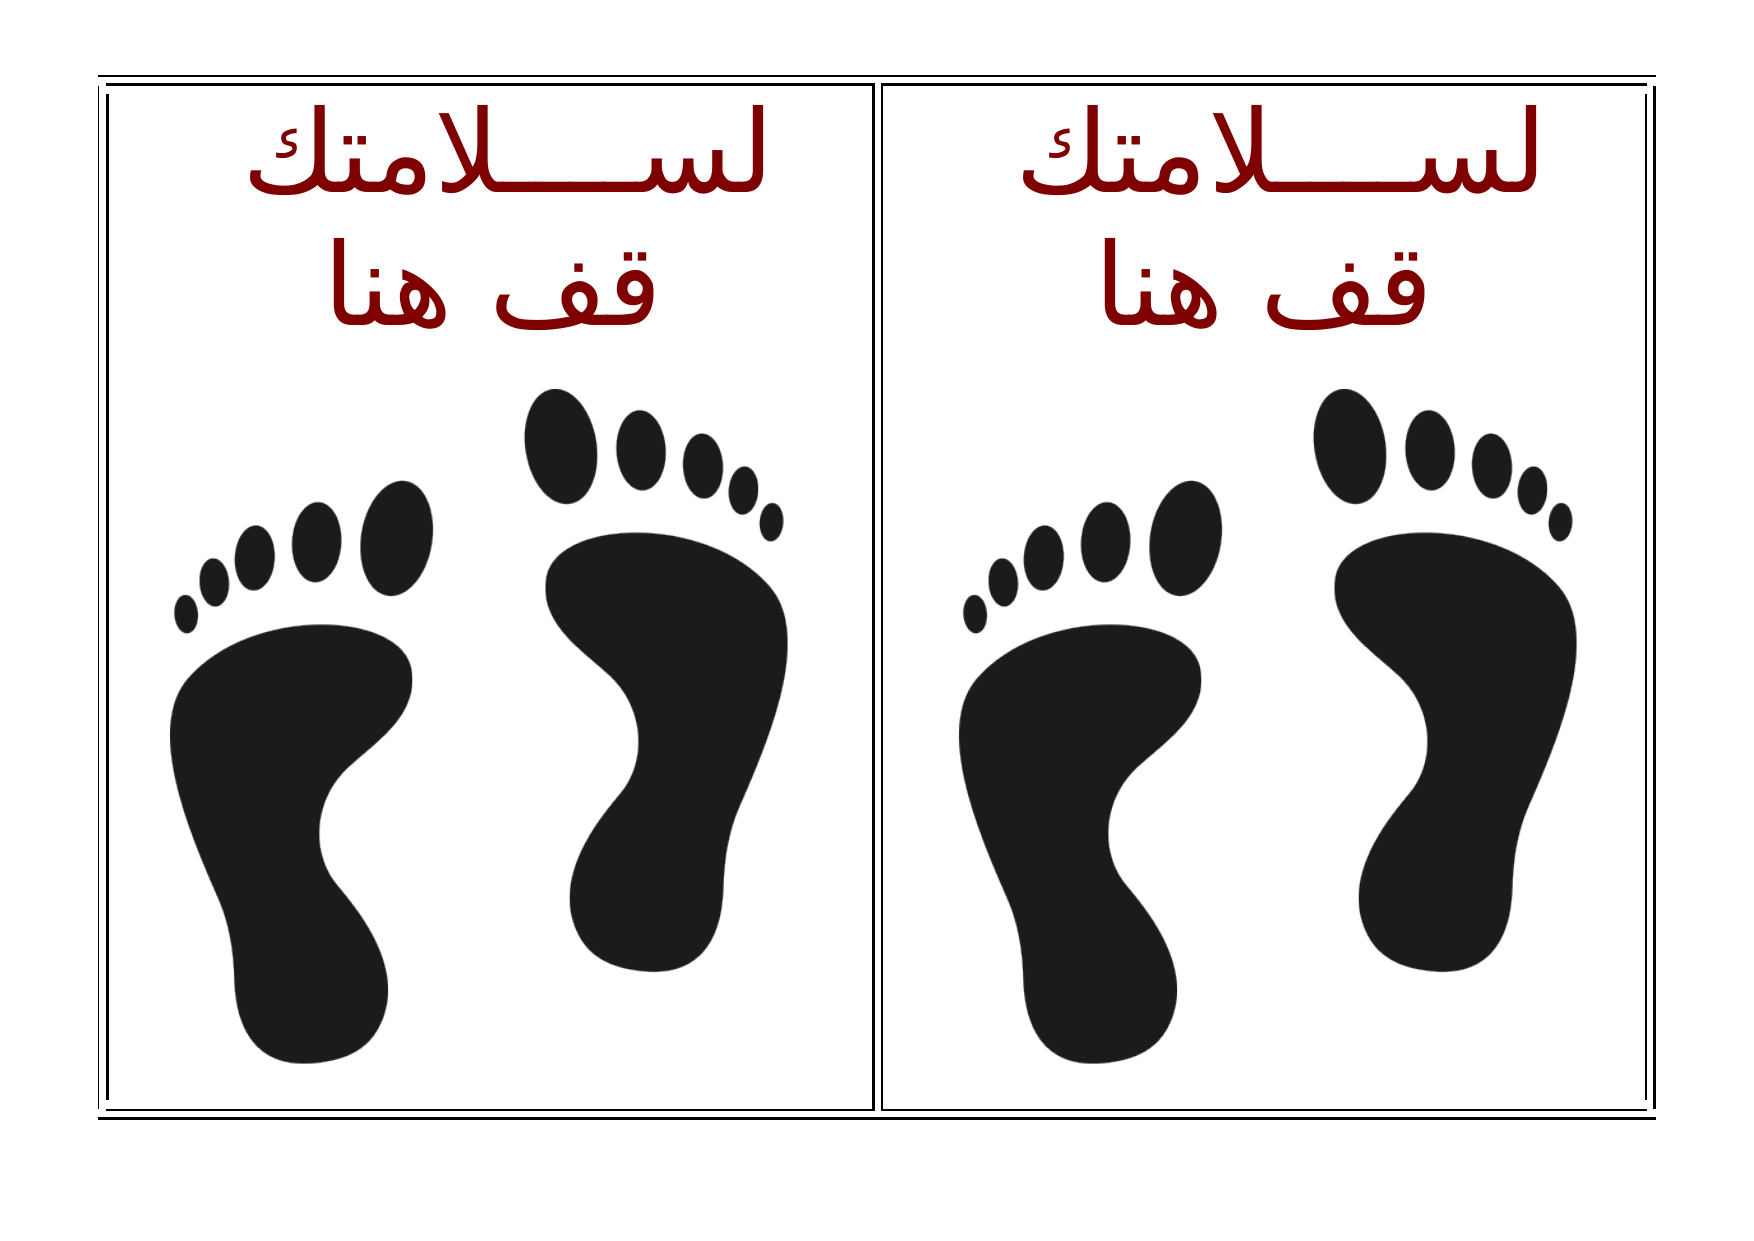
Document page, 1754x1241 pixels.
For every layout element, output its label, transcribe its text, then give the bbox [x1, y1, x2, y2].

table_header لســــلامتك قف هنا [877, 77, 1651, 1109]
picture [96, 343, 862, 1110]
picture [885, 343, 1651, 1110]
table_header لســــلامتك قف هنا [103, 77, 877, 1109]
